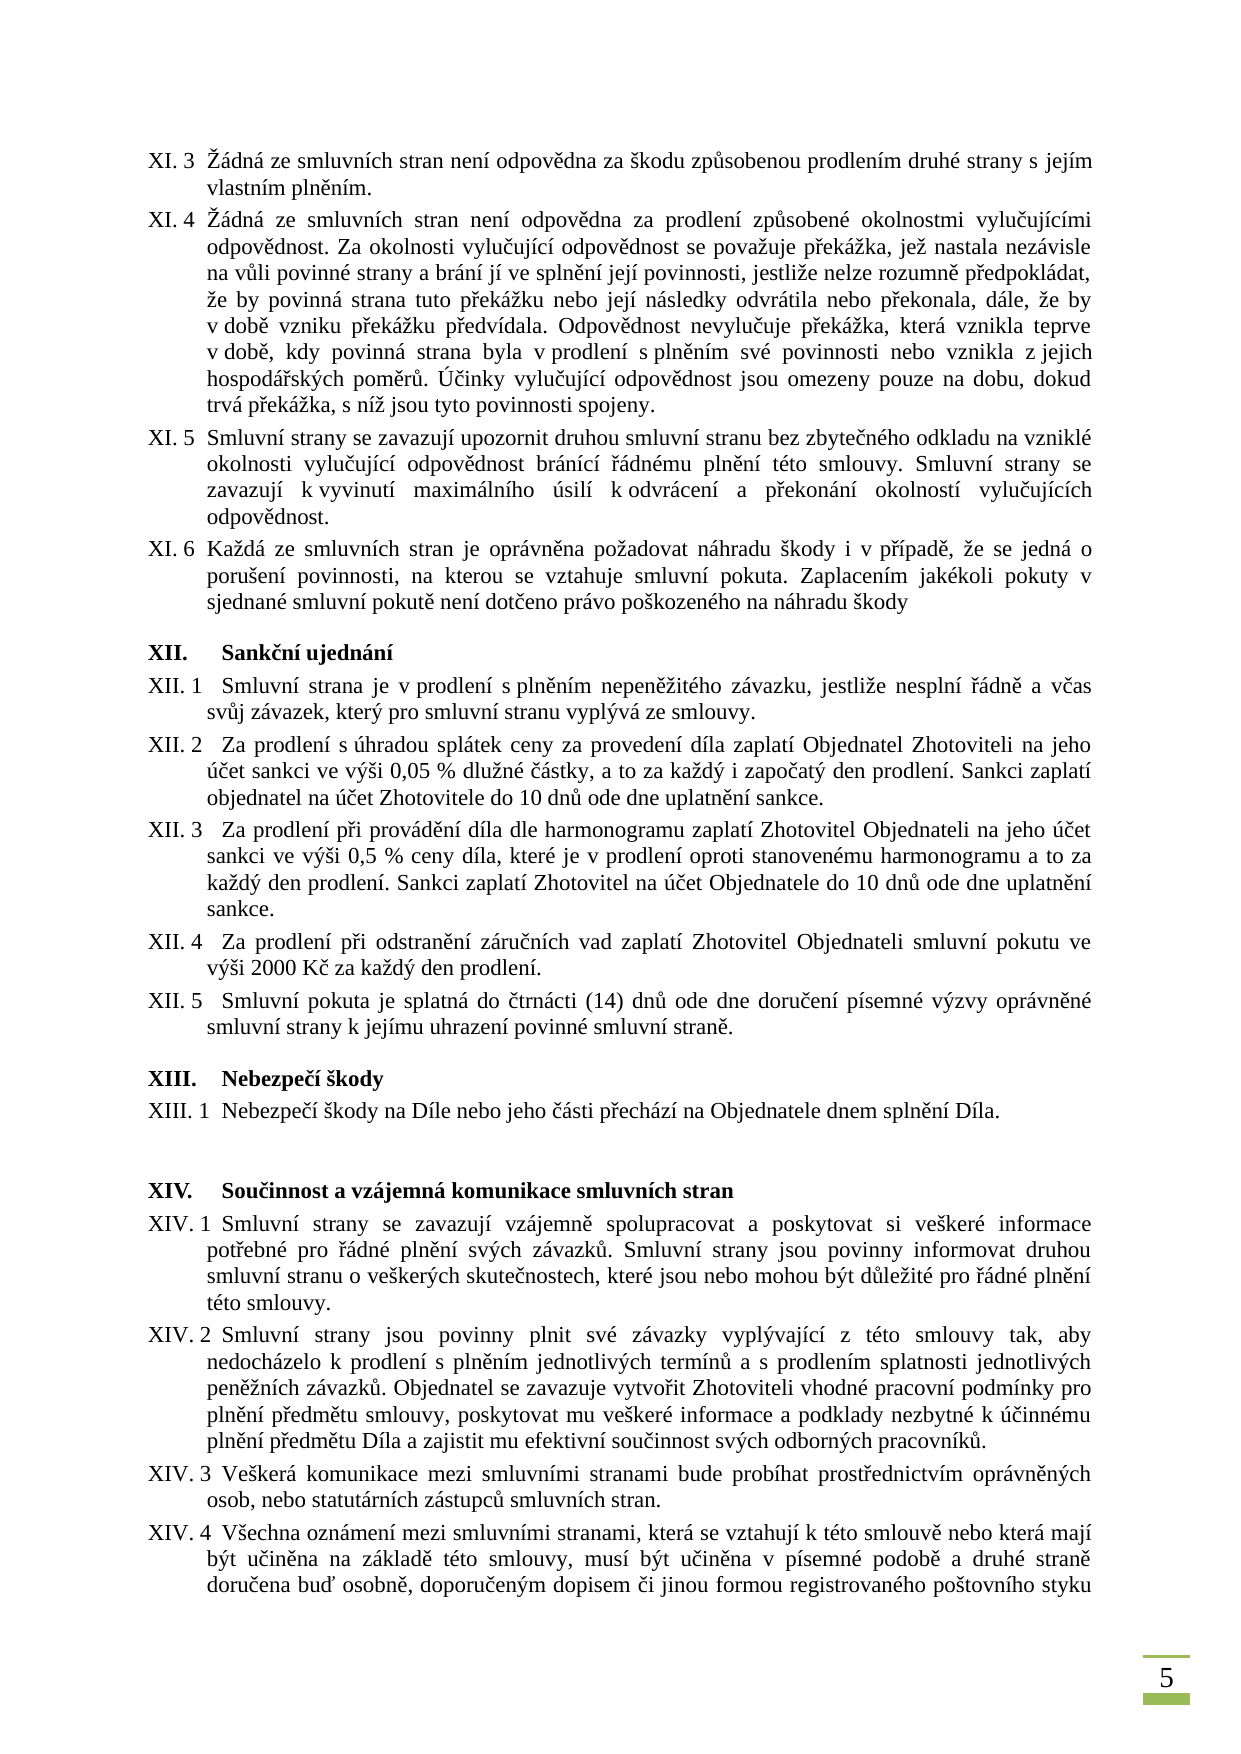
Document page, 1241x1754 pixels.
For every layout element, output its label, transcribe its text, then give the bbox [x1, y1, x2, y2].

subtitle Za prodlení s úhradou splátek ceny za provedení díla zaplatí Objednatel Zhotoviteli na jeho účet sankci ve výši 0,05 % dlužné částky, a to za každý i započatý den prodlení. Sankci zaplatí objednatel na účet Zhotovitele do 10 dnů ode dne uplatnění sankce. [148, 731, 1093, 810]
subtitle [148, 1518, 1093, 1598]
subtitle Smluvní pokuta je splatná do čtrnácti (14) dnů ode dne doručení písemné výzvy oprávněné smluvní strany k jejímu uhrazení povinné smluvní straně. [148, 987, 1093, 1039]
subtitle Součinnost a vzájemná komunikace smluvních stran [148, 1177, 1093, 1204]
subtitle Za prodlení při provádění díla dle harmonogramu zaplatí Zhotovitel Objednateli na jeho účet sankci ve výši 0,5 % ceny díla, které je v prodlení oproti stanovenému harmonogramu a to za každý den prodlení. Sankci zaplatí Zhotovitel na účet Objednatele do 10 dnů ode dne uplatnění sankce. [148, 816, 1093, 922]
subtitle Nebezpečí škody na Díle nebo jeho části přechází na Objednatele dnem splnění Díla. [148, 1097, 1093, 1123]
subtitle Smluvní strana je v prodlení s plněním nepeněžitého závazku, jestliže nesplní řádně a včas svůj závazek, který pro smluvní stranu vyplývá ze smlouvy. [148, 672, 1093, 725]
subtitle Každá ze smluvních stran je oprávněna požadovat náhradu škody i v případě, že se jedná o porušení povinnosti, na kterou se vztahuje smluvní pokuta. Zaplacením jakékoli pokuty v sjednané smluvní pokutě není dotčeno právo poškozeného na náhradu škody [148, 535, 1093, 614]
subtitle Smluvní strany se zavazují vzájemně spolupracovat a poskytovat si veškeré informace potřebné pro řádné plnění svých závazků. Smluvní strany jsou povinny informovat druhou smluvní stranu o veškerých skutečnostech, které jsou nebo mohou být důležité pro řádné plnění této smlouvy. [148, 1210, 1093, 1315]
subtitle Nebezpečí škody [148, 1064, 1093, 1091]
subtitle Veškerá komunikace mezi smluvními stranami bude probíhat prostřednictvím oprávněných osob, nebo statutárních zástupců smluvních stran. [148, 1459, 1093, 1512]
subtitle Smluvní strany se zavazují upozornit druhou smluvní stranu bez zbytečného odkladu na vzniklé okolnosti vylučující odpovědnost bránící řádnému plnění této smlouvy. Smluvní strany se zavazují k vyvinutí maximálního úsilí k odvrácení a překonání okolností vylučujících odpovědnost. [148, 424, 1093, 529]
subtitle Za prodlení při odstranění záručních vad zaplatí Zhotovitel Objednateli smluvní pokutu ve výši 2000 Kč za každý den prodlení. [148, 928, 1093, 981]
subtitle Žádná ze smluvních stran není odpovědna za prodlení způsobené okolnostmi vylučujícími odpovědnost. Za okolnosti vylučující odpovědnost se považuje překážka, jež nastala nezávisle na vůli povinné strany a brání jí ve splnění její povinnosti, jestliže nelze rozumně předpokládat, že by povinná strana tuto překážku nebo její následky odvrátila nebo překonala, dále, že by v době vzniku překážku předvídala. Odpovědnost nevylučuje překážka, která vznikla teprve v době, kdy povinná strana byla v prodlení s plněním své povinnosti nebo vznikla z jejich hospodářských poměrů. Účinky vylučující odpovědnost jsou omezeny pouze na dobu, dokud trvá překážka, s níž jsou tyto povinnosti spojeny. [148, 207, 1093, 417]
subtitle Sankční ujednání [148, 639, 1093, 666]
subtitle Žádná ze smluvních stran není odpovědna za škodu způsobenou prodlením druhé strany s jejím vlastním plněním. [148, 148, 1093, 200]
subtitle Smluvní strany jsou povinny plnit své závazky vyplývající z této smlouvy tak, aby nedocházelo k prodlení s plněním jednotlivých termínů a s prodlením splatnosti jednotlivých peněžních závazků. Objednatel se zavazuje vytvořit Zhotoviteli vhodné pracovní podmínky pro plnění předmětu smlouvy, poskytovat mu veškeré informace a podklady nezbytné k účinnému plnění předmětu Díla a zajistit mu efektivní součinnost svých odborných pracovníků. [148, 1322, 1093, 1453]
